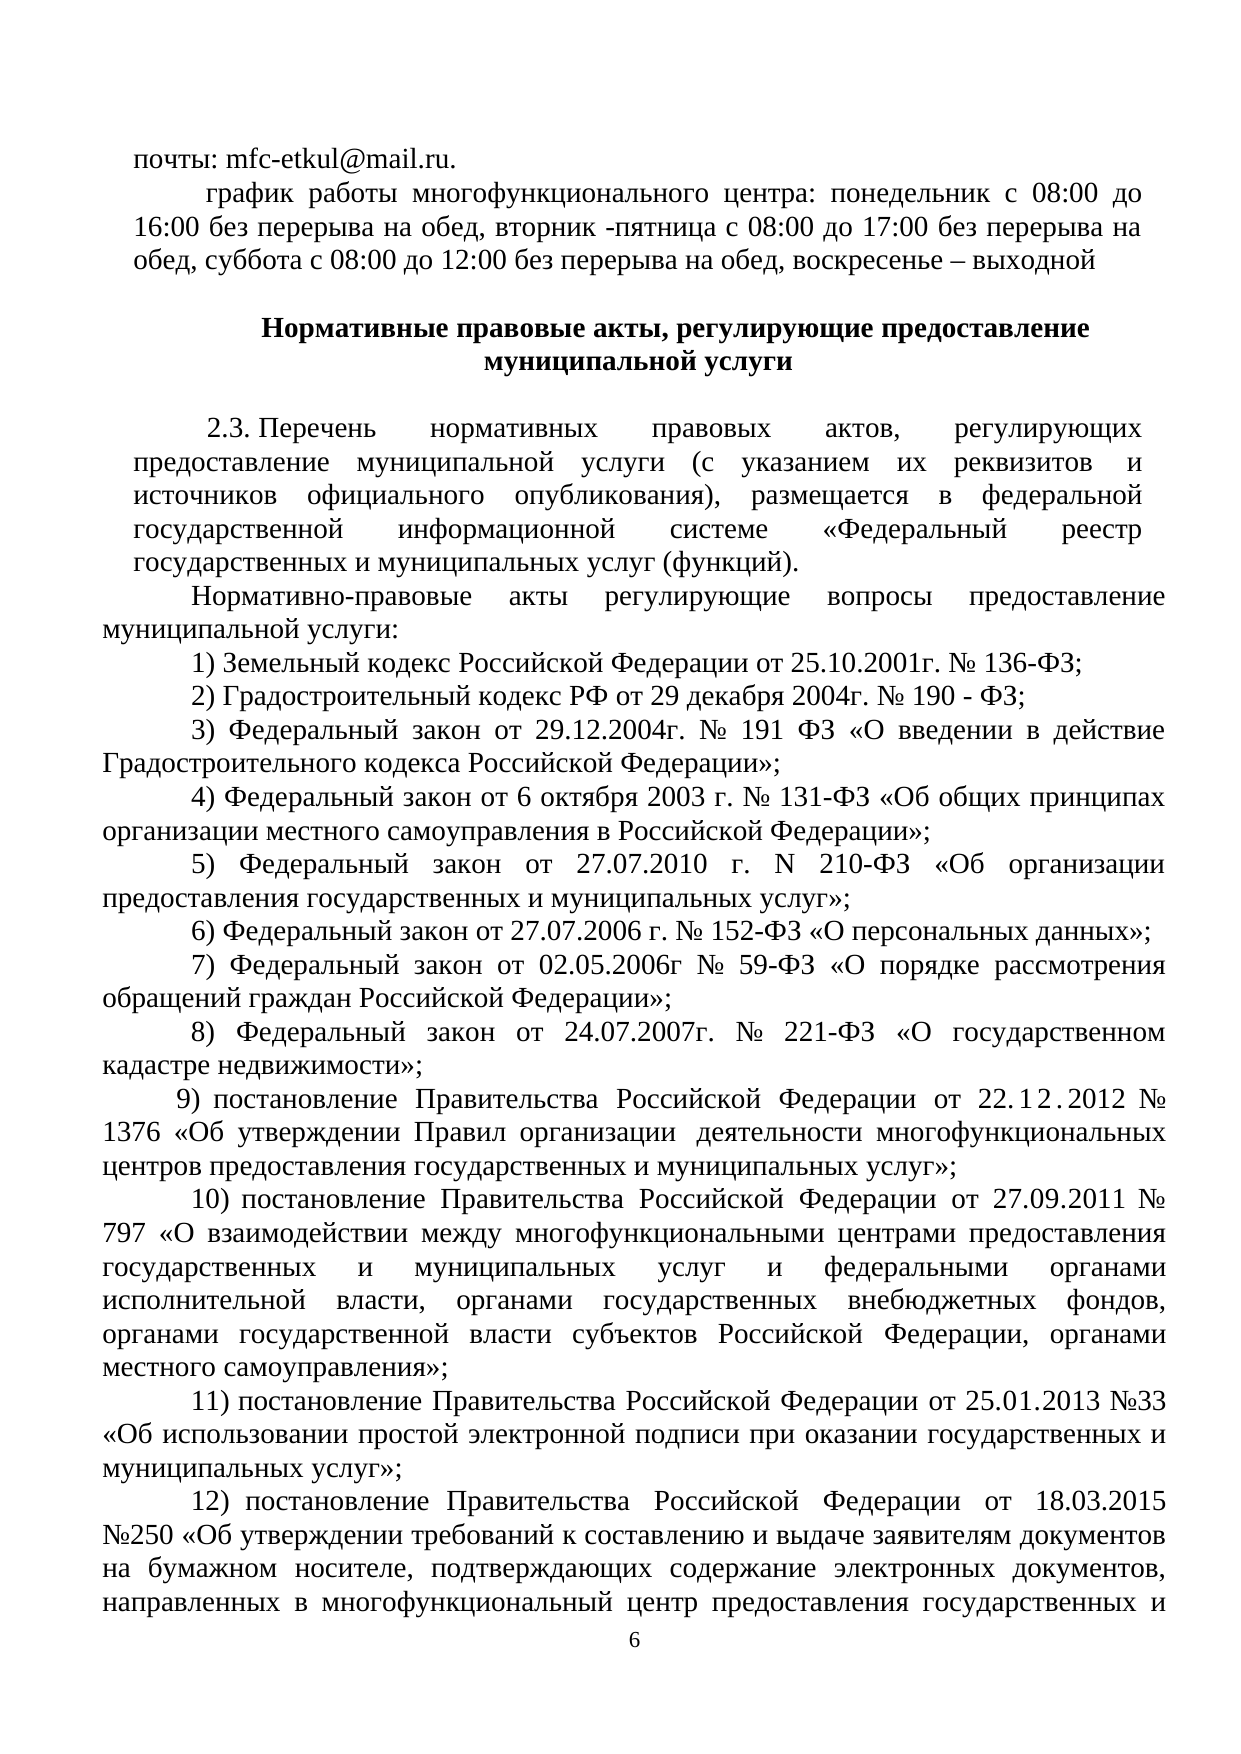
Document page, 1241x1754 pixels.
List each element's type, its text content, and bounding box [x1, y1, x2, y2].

text Нормативно-правовые акты регулирующие вопросы предоставление муниципальной услуги: [102, 578, 1166, 645]
text 8) Федеральный закон от 24.07.2007г. № 221-ФЗ «О государственном кадастре недвижимости»; [102, 1014, 1166, 1081]
text 1) Земельный кодекс Российской Федерации от 25.10.2001г. № 136-ФЗ; [102, 645, 1166, 678]
text 5) Федеральный закон от 27.07.2010 г. N 210-ФЗ «Об организации предоставления государственных и муниципальных услуг»; [102, 846, 1166, 913]
text 4) Федеральный закон от 6 октября 2003 г. № 131-ФЗ «Об общих принципах организации местного самоуправления в Российской Федерации»; [102, 779, 1166, 846]
list 10) постановление Правительства Российской Федерации от 27.09.2011 № 797 «О взаимодействии между многофункциональными центрами предоставления государственных и муниципальных услуг и федеральными органами исполнительной власти, органами государственных внебюджетных фондов, органами государственной власти субъектов Российской Федерации, органами местного самоуправления»; [102, 1182, 1166, 1383]
text 6) Федеральный закон от 27.07.2006 г. № 152-ФЗ «О персональных данных»; [102, 913, 1166, 947]
text 7) Федеральный закон от 02.05.2006г № 59-ФЗ «О порядке рассмотрения обращений граждан Российской Федерации»; [102, 947, 1166, 1014]
text 3) Федеральный закон от 29.12.2004г. № 191 ФЗ «О введении в действие Градостроительного кодекса Российской Федерации»; [102, 712, 1166, 779]
subtitle Нормативные правовые акты, регулирующие предоставление муниципальной услуги [133, 310, 1143, 377]
list Перечень нормативных правовых актов, регулирующих предоставление муниципальной услуги (с указанием их реквизитов и источников официального опубликования), размещается в федеральной государственной информационной системе «Федеральный реестр государственных и муниципальных услуг (функций). [133, 410, 1142, 578]
list 9) постановление Правительства Российской Федерации от 22.12.2012 № 1376 «Об утверждении Правил организации деятельности многофункциональных центров предоставления государственных и муниципальных услуг»; [102, 1081, 1166, 1182]
list 11) постановление Правительства Российской Федерации от 25.01.2013 №33 «Об использовании простой электронной подписи при оказании государственных и муниципальных услуг»; [102, 1383, 1166, 1483]
text график работы многофункционального центра: понедельник с 08:00 до 16:00 без перерыва на обед, вторник -пятница с 08:00 до 17:00 без перерыва на обед, суббота с 08:00 до 12:00 без перерыва на обед, воскресенье – выходной [133, 175, 1143, 276]
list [102, 1483, 1166, 1618]
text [133, 142, 1143, 175]
text 2) Градостроительный кодекс РФ от 29 декабря 2004г. № 190 - ФЗ; [102, 678, 1166, 712]
